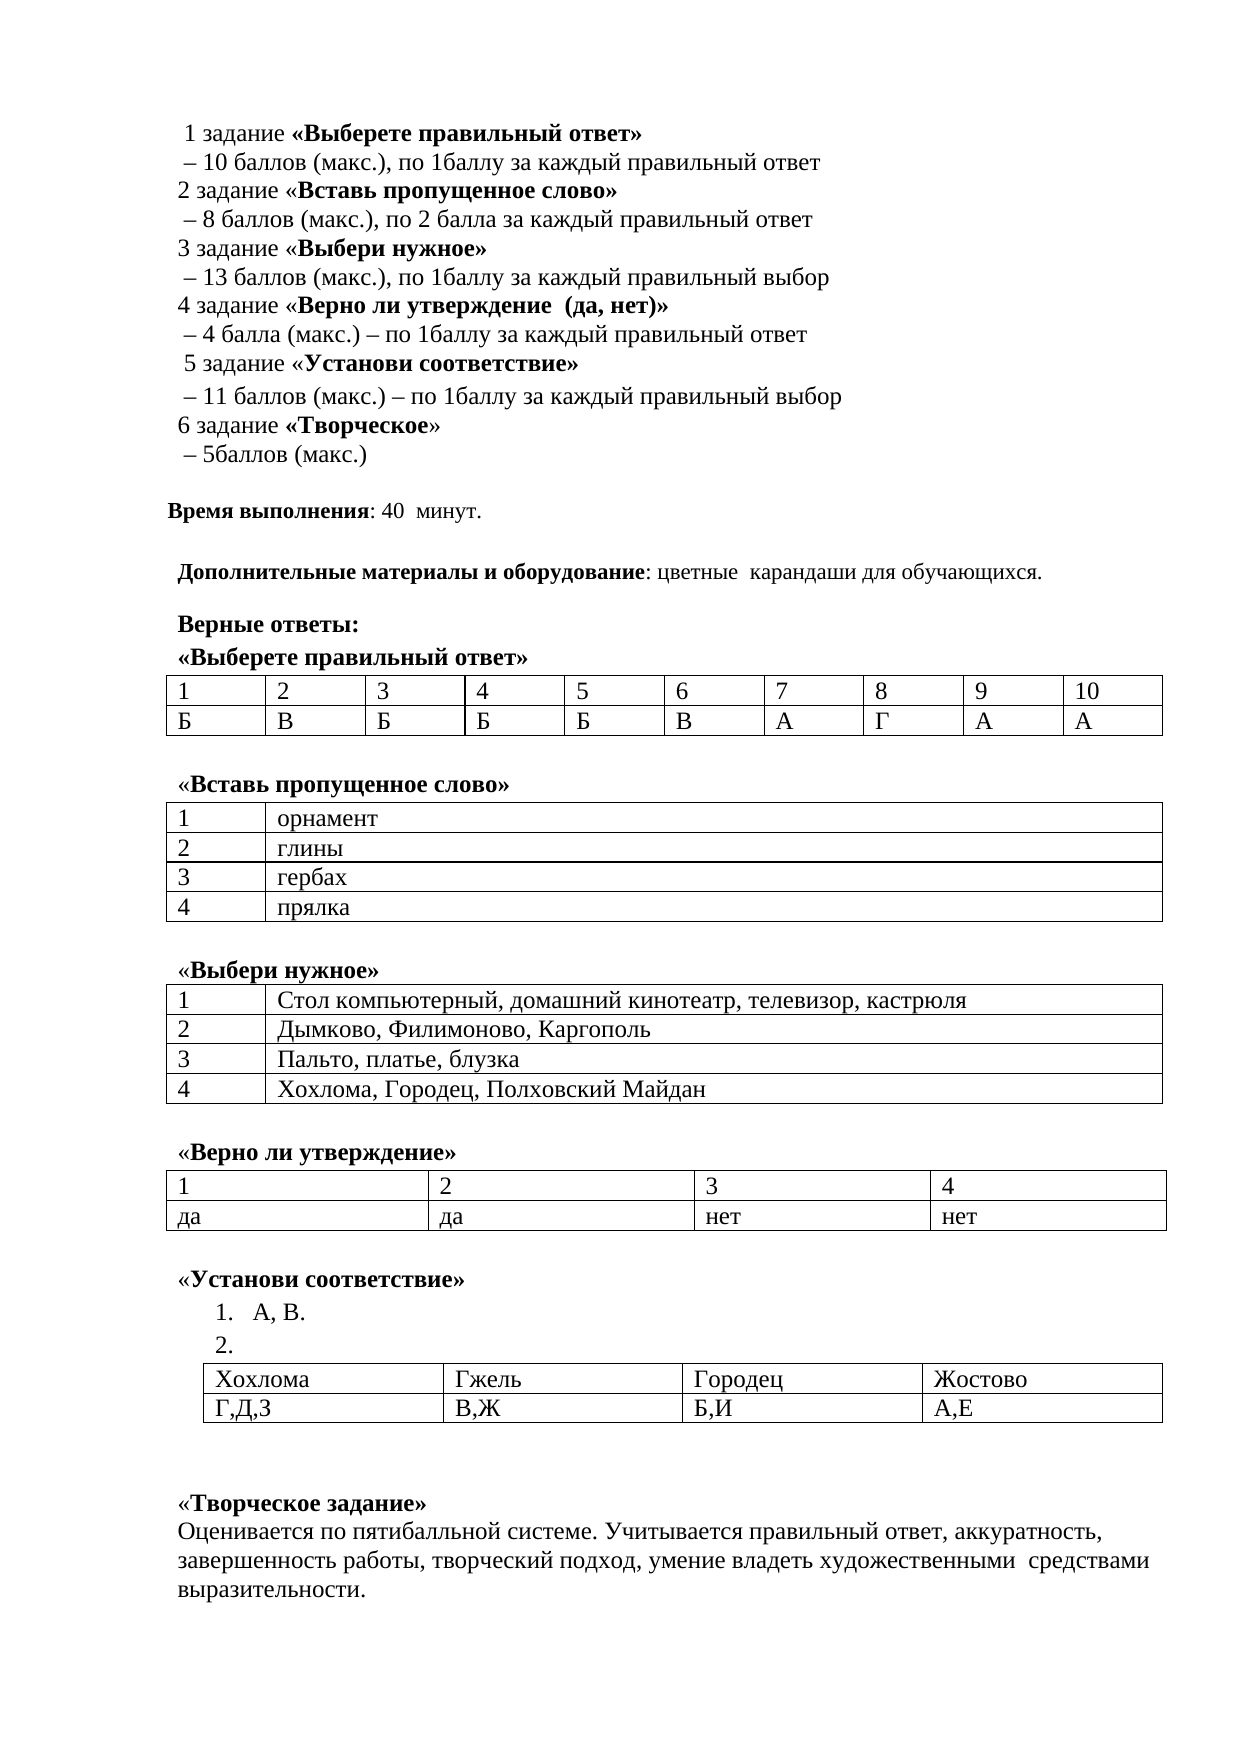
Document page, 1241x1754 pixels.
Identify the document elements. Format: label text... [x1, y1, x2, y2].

text «Вставь пропущенное слово» [177, 769, 1152, 797]
table_cell А [765, 706, 863, 735]
text – 4 балла (макс.) – по 1баллу за каждый правильный ответ [177, 319, 1152, 348]
table_cell В,Ж [444, 1394, 682, 1422]
text 4 задание «Верно ли утверждение (да, нет)» [177, 291, 1152, 319]
text Дополнительные материалы и оборудование: цветные карандаши для обучающихся. [177, 558, 1152, 584]
table_header 3 [695, 1171, 930, 1200]
table_cell А,Е [923, 1394, 1162, 1422]
table_cell глины [266, 833, 1162, 861]
table_cell 3 [167, 863, 265, 891]
table_header 1 [167, 803, 265, 832]
table_cell Б [466, 706, 564, 735]
text Оценивается по пятибалльной системе. Учитывается правильный ответ, аккуратность, завершенность работы, творческий подход, умение владеть художественными средствами выразительности. [177, 1516, 1152, 1603]
text «Выбери нужное» [177, 955, 1152, 984]
table_cell Г [864, 706, 963, 735]
table_header 4 [931, 1171, 1166, 1200]
table_cell Хохлома, Городец, Полховский Майдан [266, 1074, 1162, 1103]
table_header 7 [765, 676, 863, 705]
table_cell Б [565, 706, 664, 735]
text 6 задание «Творческое» [177, 410, 1152, 439]
table_cell да [167, 1201, 428, 1229]
table_cell Дымково, Филимоново, Каргополь [266, 1015, 1162, 1043]
text – 5баллов (макс.) [177, 439, 1152, 467]
table_cell гербах [266, 863, 1162, 891]
table_cell А [1064, 706, 1162, 735]
table_header 8 [864, 676, 963, 705]
text «Выберете правильный ответ» [177, 642, 1152, 671]
table_header Гжель [444, 1364, 682, 1392]
table_cell 2 [167, 833, 265, 861]
table_cell Пальто, платье, блузка [266, 1044, 1162, 1073]
table_cell Б [167, 706, 265, 735]
table_header 4 [466, 676, 564, 705]
table_cell 4 [167, 892, 265, 921]
table_header Хохлома [204, 1364, 443, 1392]
table_header 5 [565, 676, 664, 705]
text Время выполнения: 40 минут. [110, 498, 1152, 524]
text 1 задание «Выберете правильный ответ» [177, 118, 1152, 147]
table_header 2 [429, 1171, 694, 1200]
text – 11 баллов (макс.) – по 1баллу за каждый правильный выбор [177, 381, 1152, 410]
table_cell прялка [266, 892, 1162, 921]
table_header 1 [167, 676, 265, 705]
table_header орнамент [266, 803, 1162, 832]
table_cell Б [366, 706, 464, 735]
table_header 10 [1064, 676, 1162, 705]
text 5 задание «Установи соответствие» [177, 348, 1152, 377]
table_header 1 [167, 985, 265, 1013]
table_header Стол компьютерный, домашний кинотеатр, телевизор, кастрюля [266, 985, 1162, 1013]
table_cell 2 [167, 1015, 265, 1043]
table_cell да [429, 1201, 694, 1229]
table_header 2 [266, 676, 365, 705]
table_cell 4 [167, 1074, 265, 1103]
text – 10 баллов (макс.), по 1баллу за каждый правильный ответ [177, 147, 1152, 176]
text 2 задание «Вставь пропущенное слово» [177, 176, 1152, 204]
table_header 3 [366, 676, 464, 705]
text «Верно ли утверждение» [177, 1137, 1152, 1166]
table_header 6 [665, 676, 764, 705]
table_cell Б,И [683, 1394, 922, 1422]
text Верные ответы: [177, 609, 1152, 638]
list А, В. [215, 1297, 1152, 1325]
table_header Жостово [923, 1364, 1162, 1392]
text 3 задание «Выбери нужное» [177, 233, 1152, 262]
table_cell нет [931, 1201, 1166, 1229]
text – 13 баллов (макс.), по 1баллу за каждый правильный выбор [177, 262, 1152, 291]
text «Творческое задание» [177, 1488, 1152, 1516]
table_cell В [665, 706, 764, 735]
table_header Городец [683, 1364, 922, 1392]
text «Установи соответствие» [177, 1264, 1152, 1292]
table_cell 3 [167, 1044, 265, 1073]
table_header 1 [167, 1171, 428, 1200]
table_cell Г,Д,З [204, 1394, 443, 1422]
table_header 9 [964, 676, 1063, 705]
table_cell А [964, 706, 1063, 735]
text – 8 баллов (макс.), по 2 балла за каждый правильный ответ [177, 204, 1152, 233]
table_cell нет [695, 1201, 930, 1229]
table_cell В [266, 706, 365, 735]
